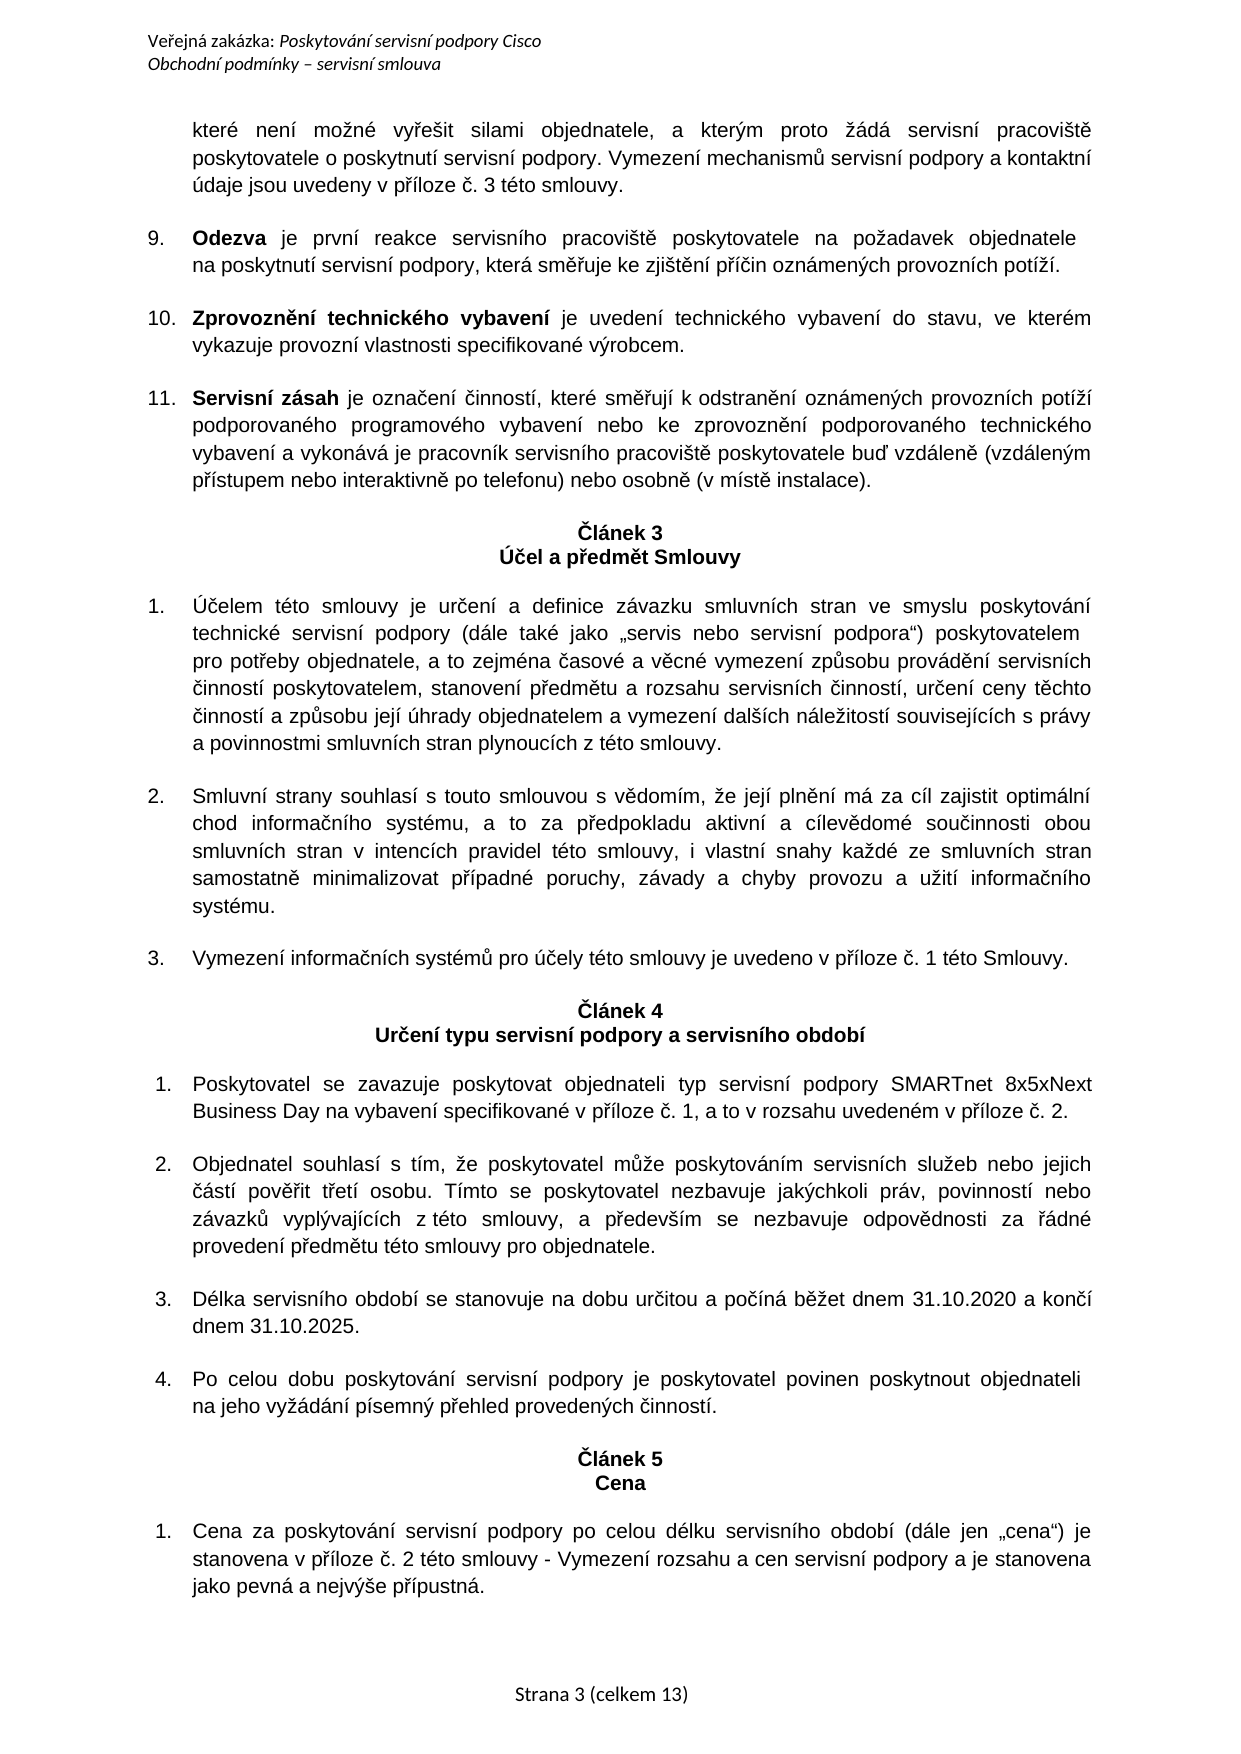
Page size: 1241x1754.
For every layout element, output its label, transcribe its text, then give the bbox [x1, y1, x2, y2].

text Článek 3 [148, 521, 1092, 544]
list Servisní zásah je označení činností, které směřují k odstranění oznámených provozních potíží podporovaného programového vybavení nebo ke zprovoznění podporovaného technického vybavení a vykonává je pracovník servisního pracoviště poskytovatele buď vzdáleně (vzdáleným přístupem nebo interaktivně po telefonu) nebo osobně (v místě instalace). [147, 386, 1092, 492]
list Objednatel souhlasí s tím, že poskytovatel může poskytováním servisních služeb nebo jejich částí pověřit třetí osobu. Tímto se poskytovatel nezbavuje jakýchkoli práv, povinností nebo závazků vyplývajících z této smlouvy, a především se nezbavuje odpovědnosti za řádné provedení předmětu této smlouvy pro objednatele. [155, 1151, 1092, 1258]
list Po celou dobu poskytování servisní podpory je poskytovatel povinen poskytnout objednateli na jeho vyžádání písemný přehled provedených činností. [155, 1366, 1092, 1418]
list Smluvní strany souhlasí s touto smlouvou s vědomím, že její plnění má za cíl zajistit optimální chod informačního systému, a to za předpokladu aktivní a cílevědomé součinnosti obou smluvních stran v intencích pravidel této smlouvy, i vlastní snahy každé ze smluvních stran samostatně minimalizovat případné poruchy, závady a chyby provozu a užití informačního systému. [147, 783, 1092, 917]
list Odezva je první reakce servisního pracoviště poskytovatele na požadavek objednatele na poskytnutí servisní podpory, která směřuje ke zjištění příčin oznámených provozních potíží. [147, 226, 1092, 277]
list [147, 118, 1092, 197]
list Vymezení informačních systémů pro účely této smlouvy je uvedeno v příloze č. 1 této Smlouvy. [147, 946, 1092, 970]
list Zprovoznění technického vybavení je uvedení technického vybavení do stavu, ve kterém vykazuje provozní vlastnosti specifikované výrobcem. [147, 306, 1092, 357]
text Článek 4 [148, 998, 1092, 1022]
list Cena za poskytování servisní podpory po celou délku servisního období (dále jen „cena“) je stanovena v příloze č. 2 této smlouvy - Vymezení rozsahu a cen servisní podpory a je stanovena jako pevná a nejvýše přípustná. [155, 1519, 1092, 1598]
text Článek 5 [148, 1446, 1092, 1470]
text Účel a předmět Smlouvy [148, 544, 1092, 568]
list Účelem této smlouvy je určení a definice závazku smluvních stran ve smyslu poskytování technické servisní podpory (dále také jako „servis nebo servisní podpora“) poskytovatelem pro potřeby objednatele, a to zejména časové a věcné vymezení způsobu provádění servisních činností poskytovatelem, stanovení předmětu a rozsahu servisních činností, určení ceny těchto činností a způsobu její úhrady objednatelem a vymezení dalších náležitostí souvisejících s právy a povinnostmi smluvních stran plynoucích z této smlouvy. [148, 593, 1092, 755]
text Určení typu servisní podpory a servisního období [148, 1022, 1092, 1046]
list Délka servisního období se stanovuje na dobu určitou a počíná běžet dnem 31.10.2020 a končí dnem 31.10.2025. [155, 1286, 1092, 1338]
text Cena [148, 1470, 1092, 1494]
list Poskytovatel se zavazuje poskytovat objednateli typ servisní podpory SMARTnet 8x5xNext Business Day na vybavení specifikované v příloze č. 1, a to v rozsahu uvedeném v příloze č. 2. [155, 1071, 1092, 1123]
